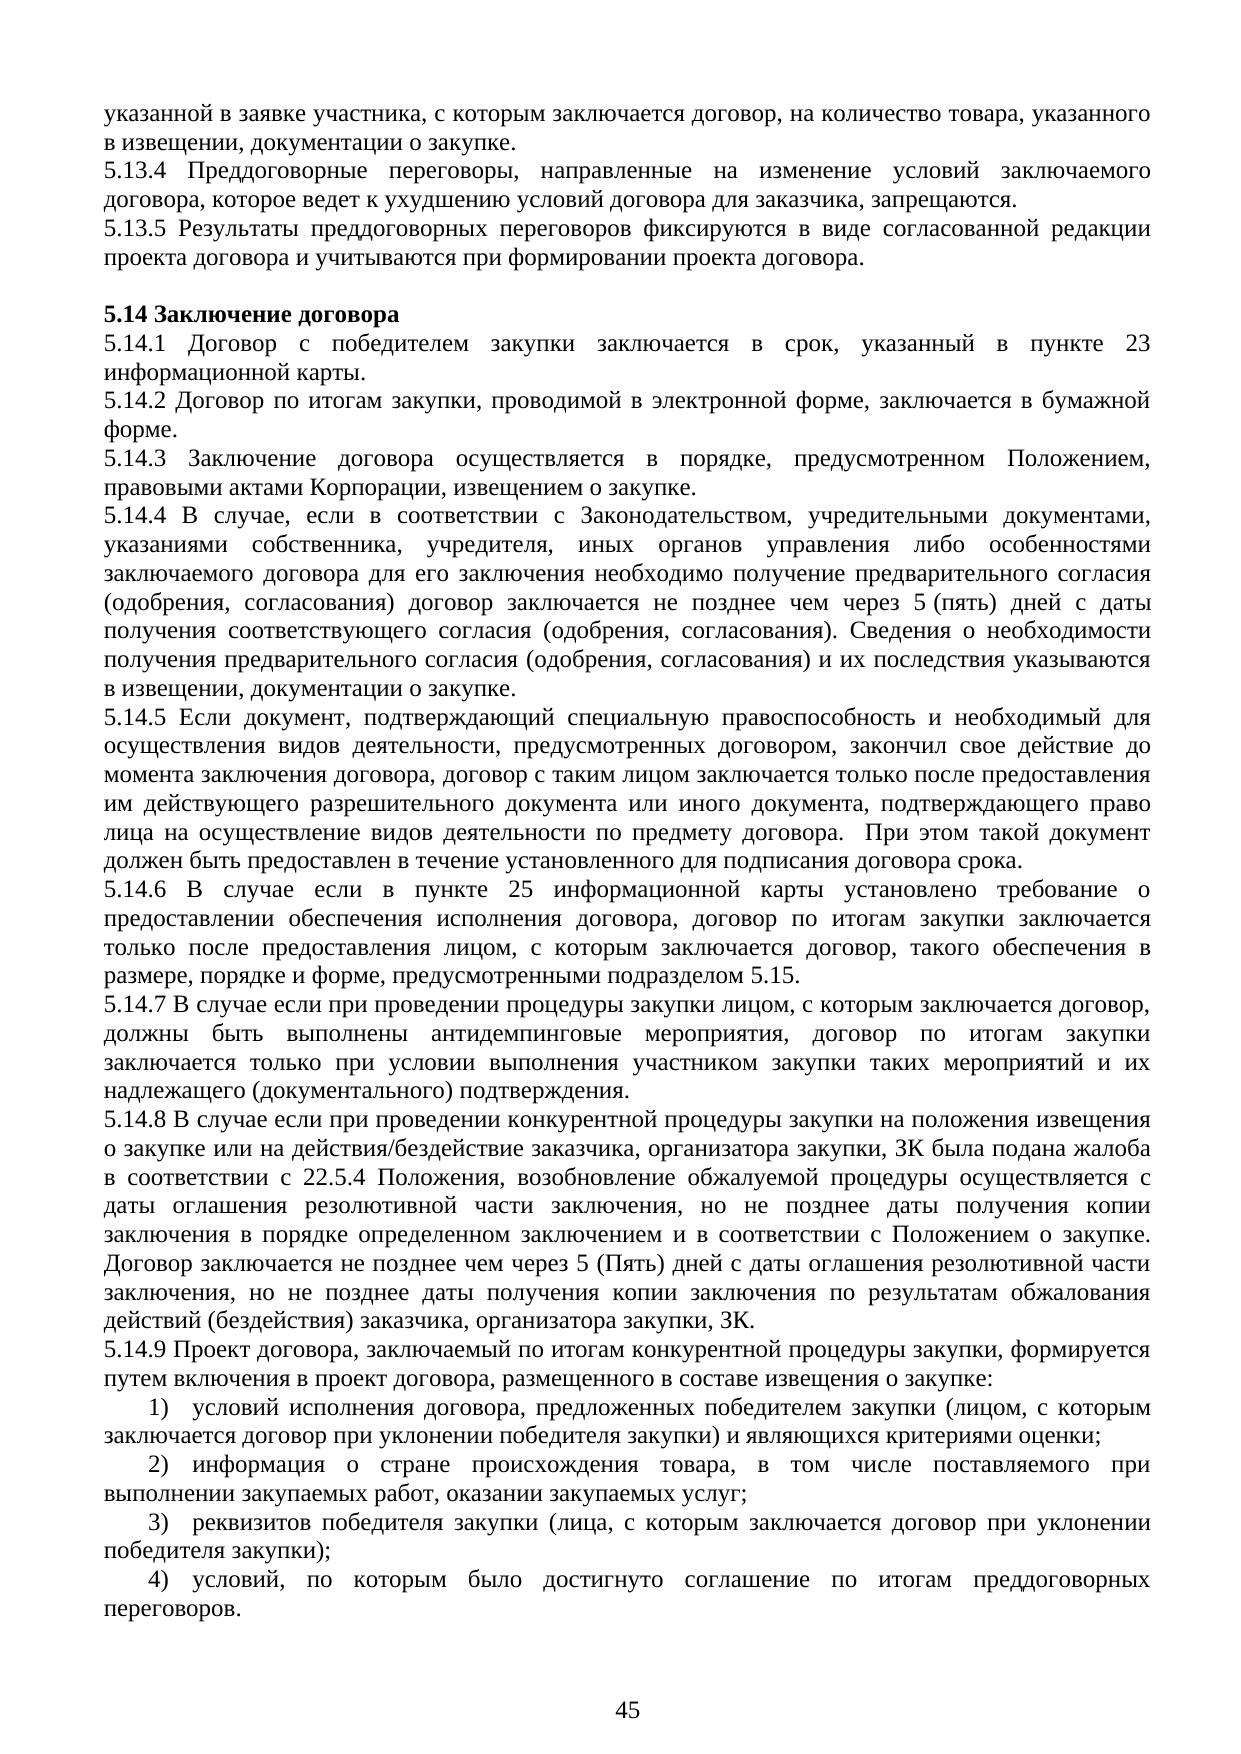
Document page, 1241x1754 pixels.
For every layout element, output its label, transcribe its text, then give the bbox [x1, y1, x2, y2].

list информация о стране происхождения товара, в том числе поставляемого при выполнении закупаемых работ, оказании закупаемых услуг; [103, 1449, 1152, 1507]
text 5.13.4 Преддоговорные переговоры, направленные на изменение условий заключаемого договора, которое ведет к ухудшению условий договора для заказчика, запрещаются. [103, 155, 1152, 213]
text 5.14.7 В случае если при проведении процедуры закупки лицом, с которым заключается договор, должны быть выполнены антидемпинговые мероприятия, договор по итогам закупки заключается только при условии выполнения участником закупки таких мероприятий и их надлежащего (документального) подтверждения. [103, 989, 1152, 1104]
text 5.14.6 В случае если в пункте 25 информационной карты установлено требование о предоставлении обеспечения исполнения договора, договор по итогам закупки заключается только после предоставления лицом, с которым заключается договор, такого обеспечения в размере, порядке и форме, предусмотренными подразделом 5.15. [103, 874, 1152, 989]
text 5.13.5 Результаты преддоговорных переговоров фиксируются в виде согласованной редакции проекта договора и учитываются при формировании проекта договора. [103, 213, 1152, 270]
text 5.14.5 Если документ, подтверждающий специальную правоспособность и необходимый для осуществления видов деятельности, предусмотренных договором, закончил свое действие до момента заключения договора, договор с таким лицом заключается только после предоставления им действующего разрешительного документа или иного документа, подтверждающего право лица на осуществление видов деятельности по предмету договора. При этом такой документ должен быть предоставлен в течение установленного для подписания договора срока. [103, 702, 1152, 874]
text 5.14.1 Договор с победителем закупки заключается в срок, указанный в пункте 23 информационной карты. [103, 328, 1152, 385]
text 5.14.8 В случае если при проведении конкурентной процедуры закупки на положения извещения о закупке или на действия/бездействие заказчика, организатора закупки, ЗК была подана жалоба в соответствии с 22.5.4 Положения, возобновление обжалуемой процедуры осуществляется с даты оглашения резолютивной части заключения, но не позднее даты получения копии заключения в порядке определенном заключением и в соответствии с Положением о закупке. Договор заключается не позднее чем через 5 (Пять) дней с даты оглашения резолютивной части заключения, но не позднее даты получения копии заключения по результатам обжалования действий (бездействия) заказчика, организатора закупки, ЗК. [103, 1104, 1152, 1334]
text 5.14.4 В случае, если в соответствии с Законодательством, учредительными документами, указаниями собственника, учредителя, иных органов управления либо особенностями заключаемого договора для его заключения необходимо получение предварительного согласия (одобрения, согласования) договор заключается не позднее чем через 5 (пять) дней с даты получения соответствующего согласия (одобрения, согласования). Сведения о необходимости получения предварительного согласия (одобрения, согласования) и их последствия указываются в извещении, документации о закупке. [103, 500, 1152, 702]
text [103, 98, 1152, 155]
text 5.14.9 Проект договора, заключаемый по итогам конкурентной процедуры закупки, формируется путем включения в проект договора, размещенного в составе извещения о закупке: [103, 1334, 1152, 1392]
text 5.14.2 Договор по итогам закупки, проводимой в электронной форме, заключается в бумажной форме. [103, 385, 1152, 443]
text 5.14.3 Заключение договора осуществляется в порядке, предусмотренном Положением, правовыми актами Корпорации, извещением о закупке. [103, 443, 1152, 500]
text 5.14 Заключение договора [103, 299, 1152, 328]
list реквизитов победителя закупки (лица, с которым заключается договор при уклонении победителя закупки); [103, 1507, 1152, 1564]
list условий исполнения договора, предложенных победителем закупки (лицом, с которым заключается договор при уклонении победителя закупки) и являющихся критериями оценки; [103, 1392, 1152, 1449]
list условий, по которым было достигнуто соглашение по итогам преддоговорных переговоров. [103, 1564, 1152, 1622]
